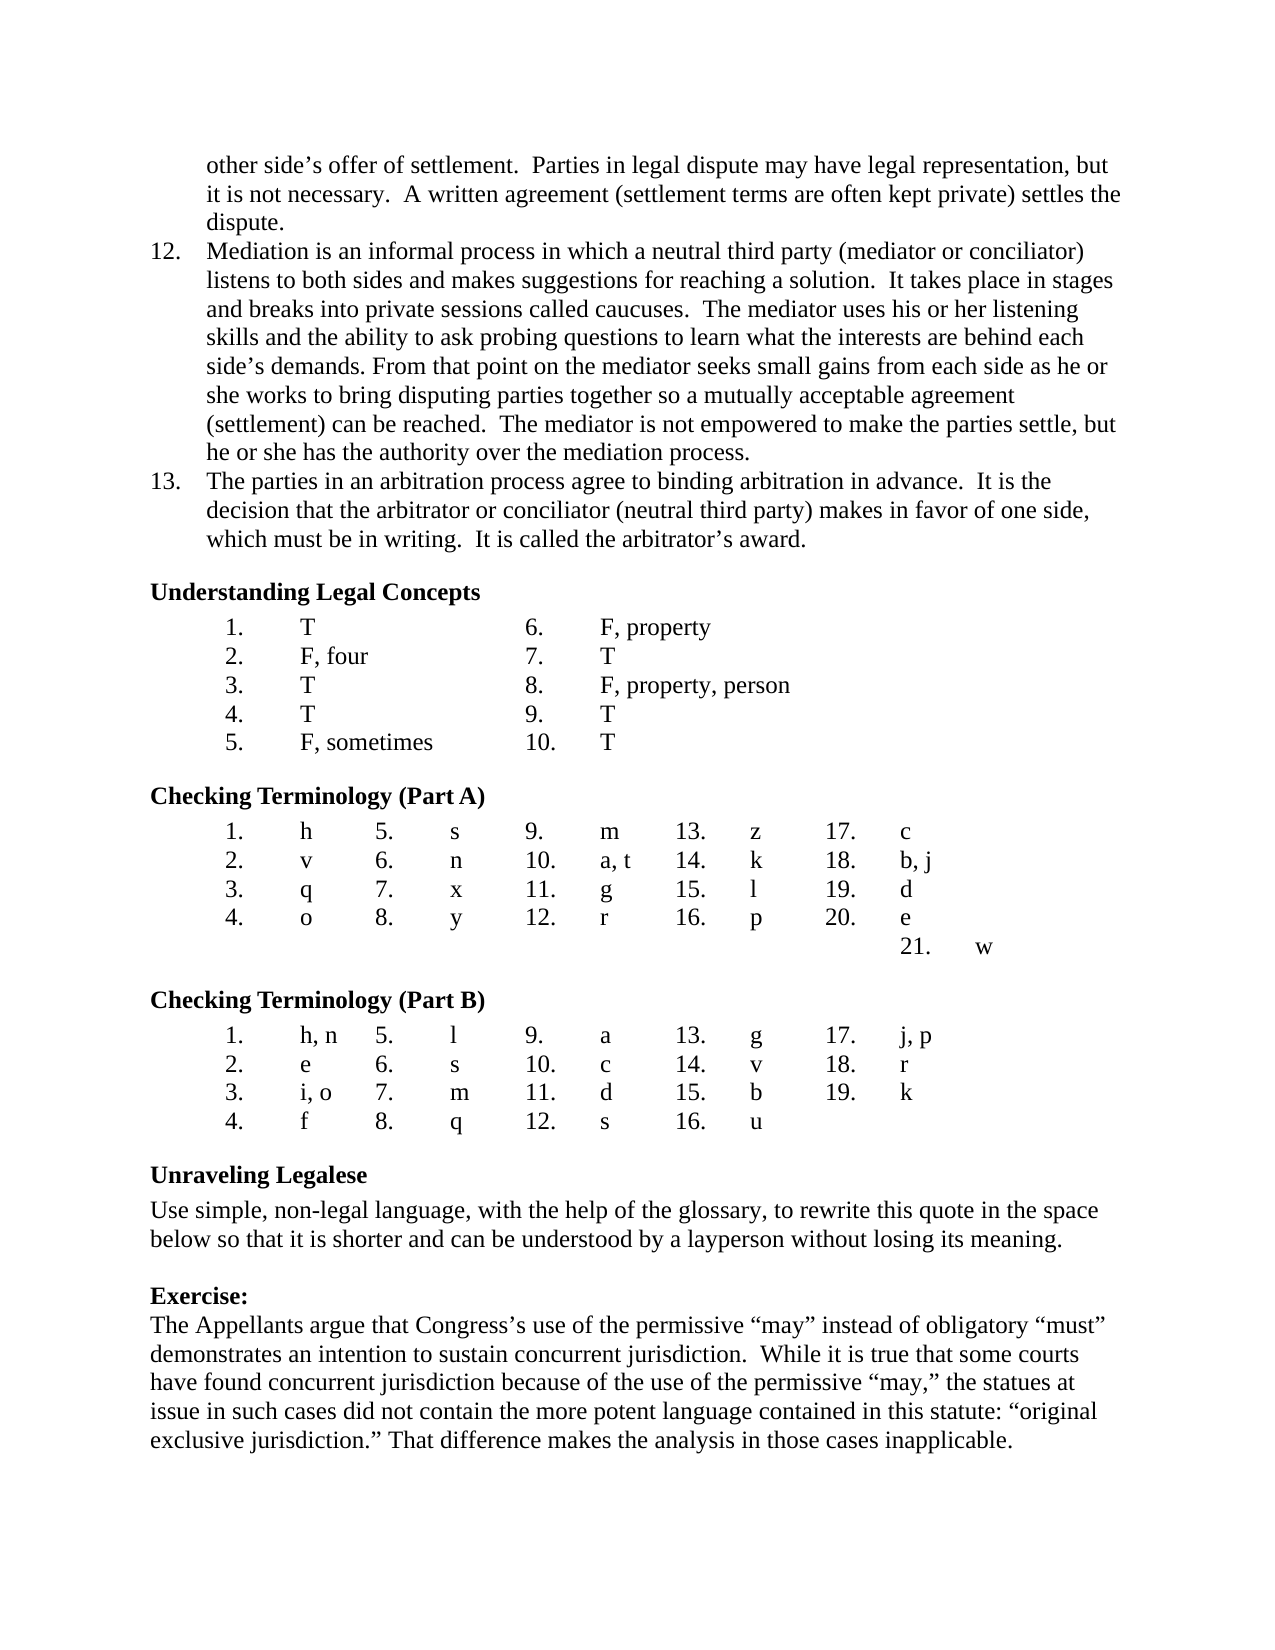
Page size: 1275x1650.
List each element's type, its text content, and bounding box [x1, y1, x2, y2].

text 12. Mediation is an informal process in which a neutral third party (mediator or conciliator) listens to both sides and makes suggestions for reaching a solution. It takes place in stages and breaks into private sessions called caucuses. The mediator uses his or her listening skills and the ability to ask probing questions to learn what the interests are behind each side’s demands. From that point on the mediator seeks small gains from each side as he or she works to bring disputing parties together so a mutually acceptable agreement (settlement) can be reached. The mediator is not empowered to make the parties settle, but he or she has the authority over the mediation process. [150, 236, 1125, 466]
text 1. h, n 5. l 9. a 13. g 17. j, p [150, 1020, 1125, 1049]
text Use simple, non-legal language, with the help of the glossary, to rewrite this quote in the space below so that it is shorter and can be understood by a layperson without losing its meaning. [150, 1195, 1125, 1252]
text 5. F, sometimes 10. T [150, 727, 1125, 756]
text Exercise: [150, 1281, 1125, 1310]
text 3. T 8. F, property, person [150, 670, 1125, 699]
text 1. T 6. F, property [150, 612, 1125, 641]
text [150, 150, 1125, 236]
text 13. The parties in an arbitration process agree to binding arbitration in advance. It is the decision that the arbitrator or conciliator (neutral third party) makes in favor of one side, which must be in writing. It is called the arbitrator’s award. [150, 466, 1125, 552]
subtitle Unraveling Legalese [150, 1160, 1125, 1189]
subtitle Checking Terminology (Part A) [150, 781, 1125, 810]
text 2. e 6. s 10. c 14. v 18. r [150, 1049, 1125, 1077]
text 3. q 7. x 11. g 15. l 19. d [150, 874, 1125, 902]
text 4. o 8. y 12. r 16. p 20. e 21. w [150, 902, 1125, 960]
text The Appellants argue that Congress’s use of the permissive “may” instead of obligatory “must” demonstrates an intention to sustain concurrent jurisdiction. While it is true that some courts have found concurrent jurisdiction because of the use of the permissive “may,” the statues at issue in such cases did not contain the more potent language contained in this statute: “original exclusive jurisdiction.” That difference makes the analysis in those cases inapplicable. [150, 1310, 1125, 1454]
text 2. F, four 7. T [150, 641, 1125, 670]
text 4. T 9. T [150, 699, 1125, 727]
subtitle Understanding Legal Concepts [150, 577, 1125, 606]
subtitle Checking Terminology (Part B) [150, 985, 1125, 1014]
text 4. f 8. q 12. s 16. u [150, 1106, 1125, 1135]
text 1. h 5. s 9. m 13. z 17. c 2. v 6. n 10. a, t 14. k 18. b, j [150, 816, 1125, 874]
text 3. i, o 7. m 11. d 15. b 19. k [150, 1077, 1125, 1106]
